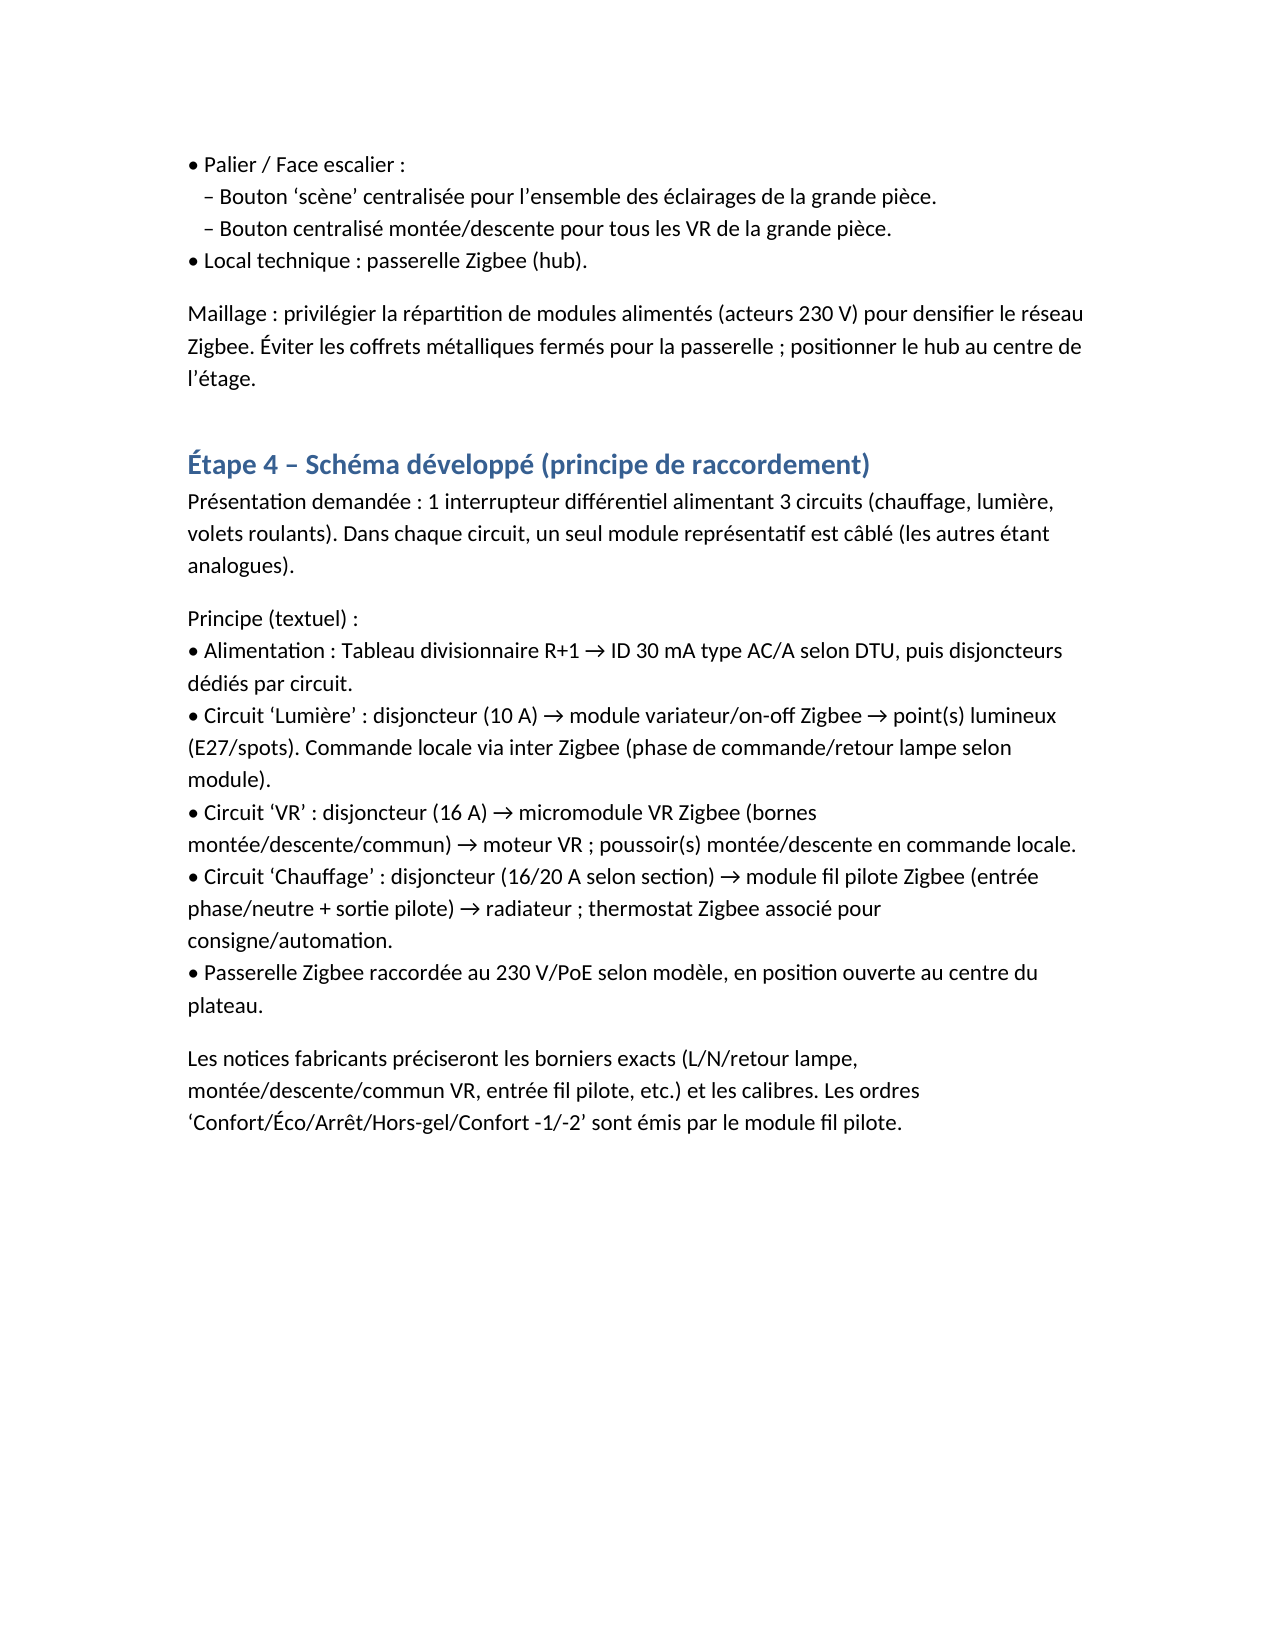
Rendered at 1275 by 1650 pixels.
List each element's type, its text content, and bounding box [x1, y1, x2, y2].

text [187, 150, 1087, 274]
subtitle Étape 4 – Schéma développé (principe de raccordement) [187, 446, 1087, 482]
text Les notices fabricants préciseront les borniers exacts (L/N/retour lampe, montée/descente/commun VR, entrée fil pilote, etc.) et les calibres. Les ordres ‘Confort/Éco/Arrêt/Hors-gel/Confort -1/-2’ sont émis par le module fil pilote. [187, 1044, 1087, 1136]
text Présentation demandée : 1 interrupteur différentiel alimentant 3 circuits (chauffage, lumière, volets roulants). Dans chaque circuit, un seul module représentatif est câblé (les autres étant analogues). [187, 487, 1087, 579]
text Maillage : privilégier la répartition de modules alimentés (acteurs 230 V) pour densifier le réseau Zigbee. Éviter les coffrets métalliques fermés pour la passerelle ; positionner le hub au centre de l’étage. [187, 299, 1087, 392]
text Principe (textuel) : • Alimentation : Tableau divisionnaire R+1 → ID 30 mA type AC/A selon DTU, puis disjoncteurs dédiés par circuit. • Circuit ‘Lumière’ : disjoncteur (10 A) → module variateur/on-off Zigbee → point(s) lumineux (E27/spots). Commande locale via inter Zigbee (phase de commande/retour lampe selon module). • Circuit ‘VR’ : disjoncteur (16 A) → micromodule VR Zigbee (bornes montée/descente/commun) → moteur VR ; poussoir(s) montée/descente en commande locale. • Circuit ‘Chauffage’ : disjoncteur (16/20 A selon section) → module fil pilote Zigbee (entrée phase/neutre + sortie pilote) → radiateur ; thermostat Zigbee associé pour consigne/automation. • Passerelle Zigbee raccordée au 230 V/PoE selon modèle, en position ouverte au centre du plateau. [187, 604, 1087, 1019]
